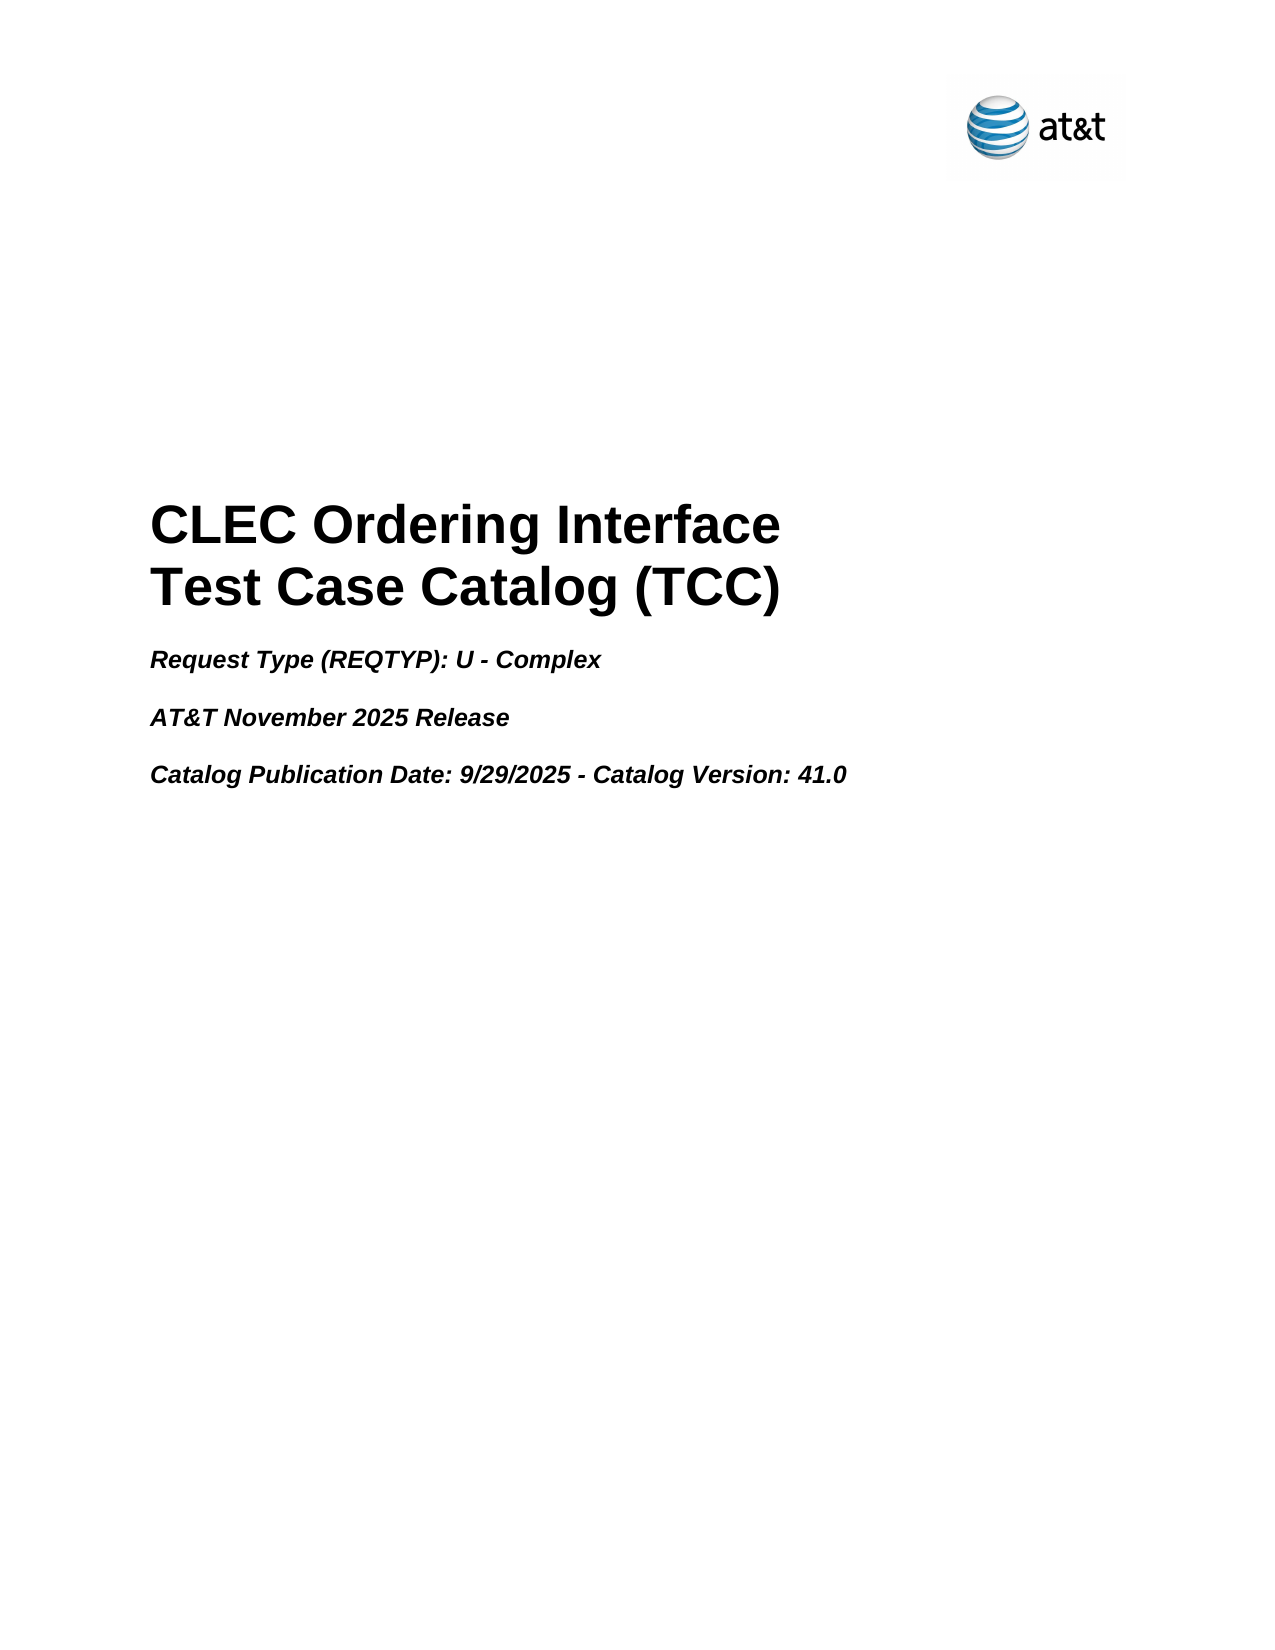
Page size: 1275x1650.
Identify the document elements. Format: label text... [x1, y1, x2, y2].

subtitle Request Type (REQTYP): U - Complex [150, 646, 1125, 674]
text AT&T November 2025 Release [150, 703, 1125, 732]
picture [946, 74, 1126, 181]
text Catalog Publication Date: 9/29/2025 - Catalog Version: 41.0 [150, 761, 1125, 789]
text CLEC Ordering Interface Test Case Catalog (TCC) [150, 492, 1125, 617]
